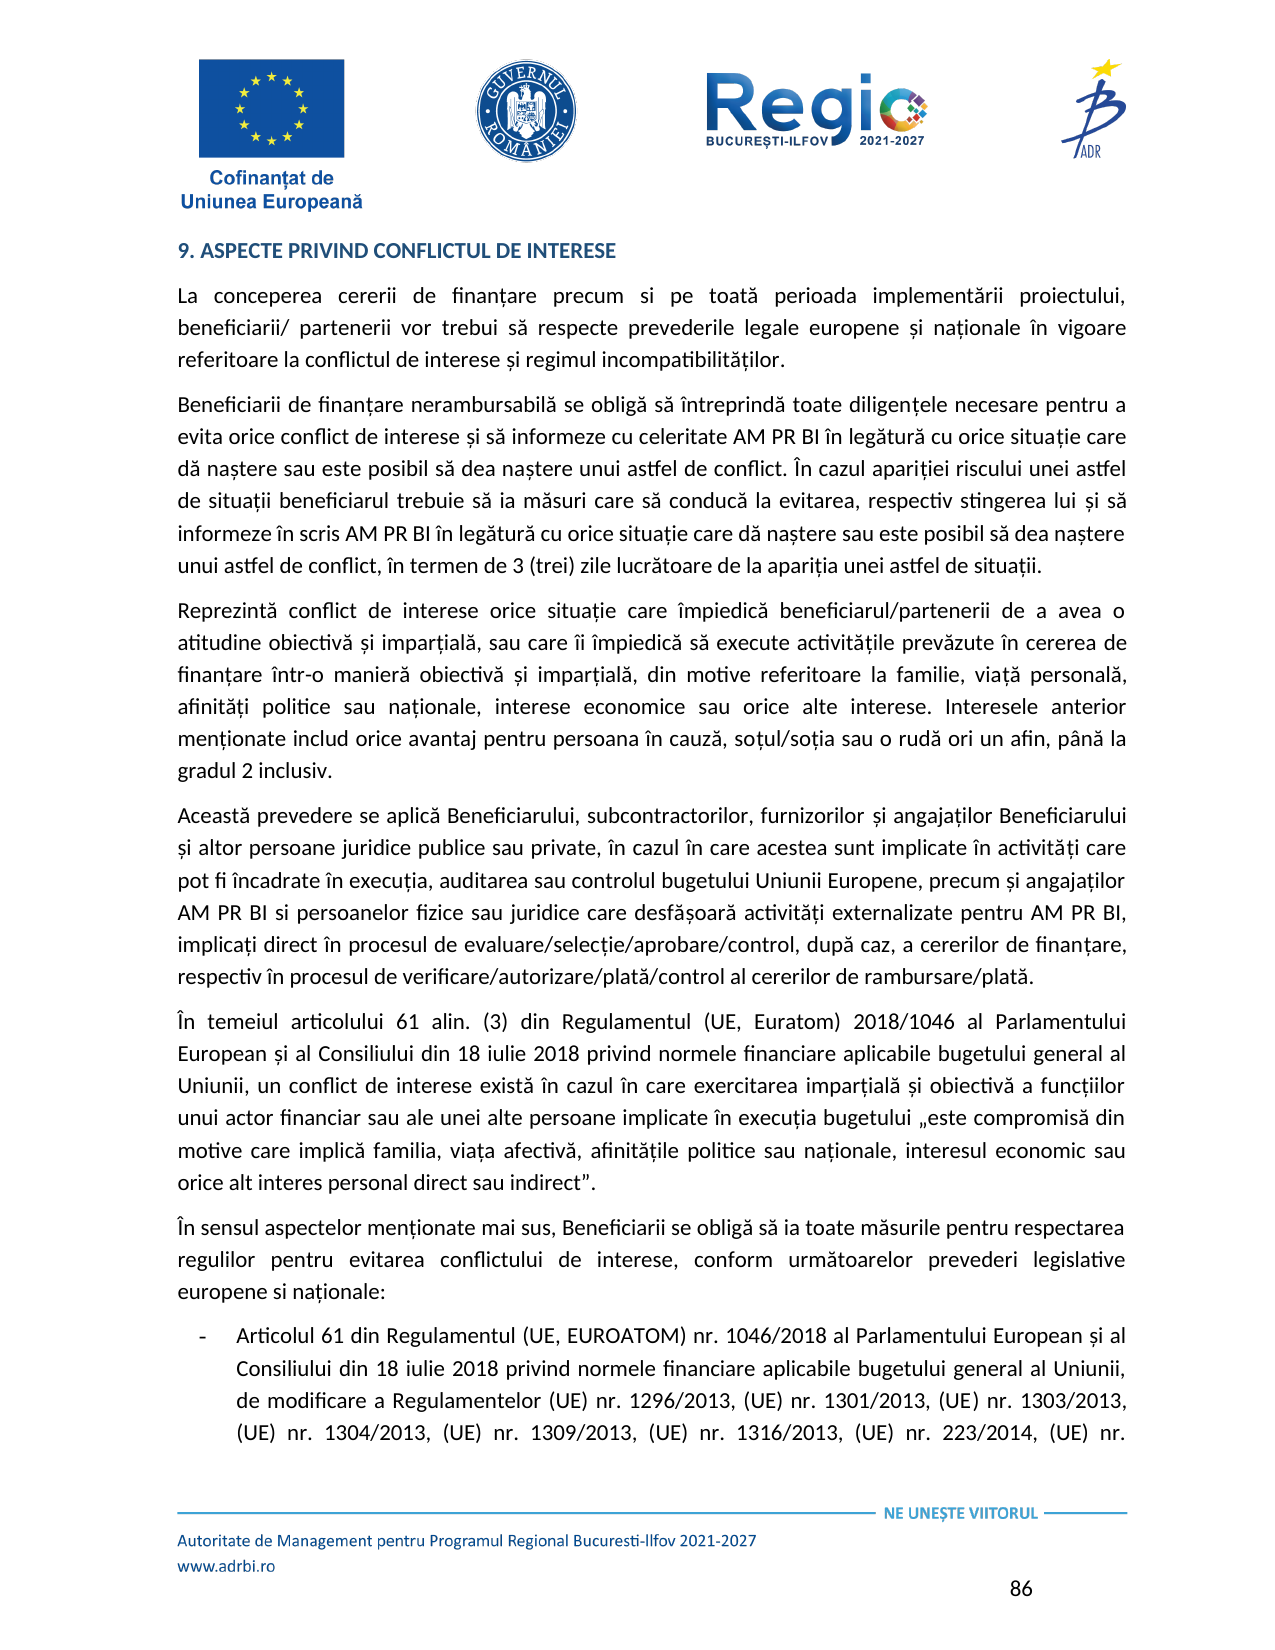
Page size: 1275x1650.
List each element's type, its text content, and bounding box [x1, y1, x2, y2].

subtitle 9. ASPECTE PRIVIND CONFLICTUL DE INTERESE [177, 236, 1127, 264]
picture [177, 1507, 1128, 1572]
text Reprezintă conflict de interese orice situație care împiedică beneficiarul/partenerii de a avea o atitudine obiectivă şi imparţială, sau care îi împiedică să execute activităţile prevăzute în cererea de finanţare într-o manieră obiectivă şi imparţială, din motive referitoare la familie, viaţă personală, afinităţi politice sau naţionale, interese economice sau orice alte interese. Interesele anterior menţionate includ orice avantaj pentru persoana în cauză, soţul/soţia sau o rudă ori un afin, până la gradul 2 inclusiv. [177, 596, 1127, 785]
text În sensul aspectelor menționate mai sus, Beneficiarii se obligă să ia toate măsurile pentru respectarea regulilor pentru evitarea conflictului de interese, conform următoarelor prevederi legislative europene si naționale: [177, 1213, 1127, 1305]
text La conceperea cererii de finanțare precum si pe toată perioada implementării proiectului, beneficiarii/ partenerii vor trebui să respecte prevederile legale europene și naționale în vigoare referitoare la conflictul de interese şi regimul incompatibilităţilor. [177, 281, 1127, 373]
text În temeiul articolului 61 alin. (3) din Regulamentul (UE, Euratom) 2018/1046 al Parlamentului European şi al Consiliului din 18 iulie 2018 privind normele financiare aplicabile bugetului general al Uniunii, un conflict de interese există în cazul în care exercitarea imparțială și obiectivă a funcțiilor unui actor financiar sau ale unei alte persoane implicate în execuția bugetului „este compromisă din motive care implică familia, viața afectivă, afinitățile politice sau naționale, interesul economic sau orice alt interes personal direct sau indirect”. [177, 1007, 1127, 1196]
picture [177, 59, 1128, 212]
text Beneficiarii de finanţare nerambursabilă se obligă să întreprindă toate diligenţele necesare pentru a evita orice conflict de interese şi să informeze cu celeritate AM PR BI în legătură cu orice situaţie care dă naştere sau este posibil să dea naştere unui astfel de conflict. În cazul apariţiei riscului unei astfel de situații beneficiarul trebuie să ia măsuri care să conducă la evitarea, respectiv stingerea lui şi să informeze în scris AM PR BI în legătură cu orice situație care dă naștere sau este posibil să dea naștere unui astfel de conflict, în termen de 3 (trei) zile lucrătoare de la apariția unei astfel de situații. [177, 390, 1127, 579]
text Această prevedere se aplică Beneficiarului, subcontractorilor, furnizorilor şi angajaților Beneficiarului şi altor persoane juridice publice sau private, în cazul în care acestea sunt implicate în activităţi care pot fi încadrate în execuţia, auditarea sau controlul bugetului Uniunii Europene, precum și angajaților AM PR BI si persoanelor fizice sau juridice care desfăşoară activităţi externalizate pentru AM PR BI, implicați direct în procesul de evaluare/selecţie/aprobare/control, după caz, a cererilor de finanţare, respectiv în procesul de verificare/autorizare/plată/control al cererilor de rambursare/plată. [177, 801, 1127, 990]
